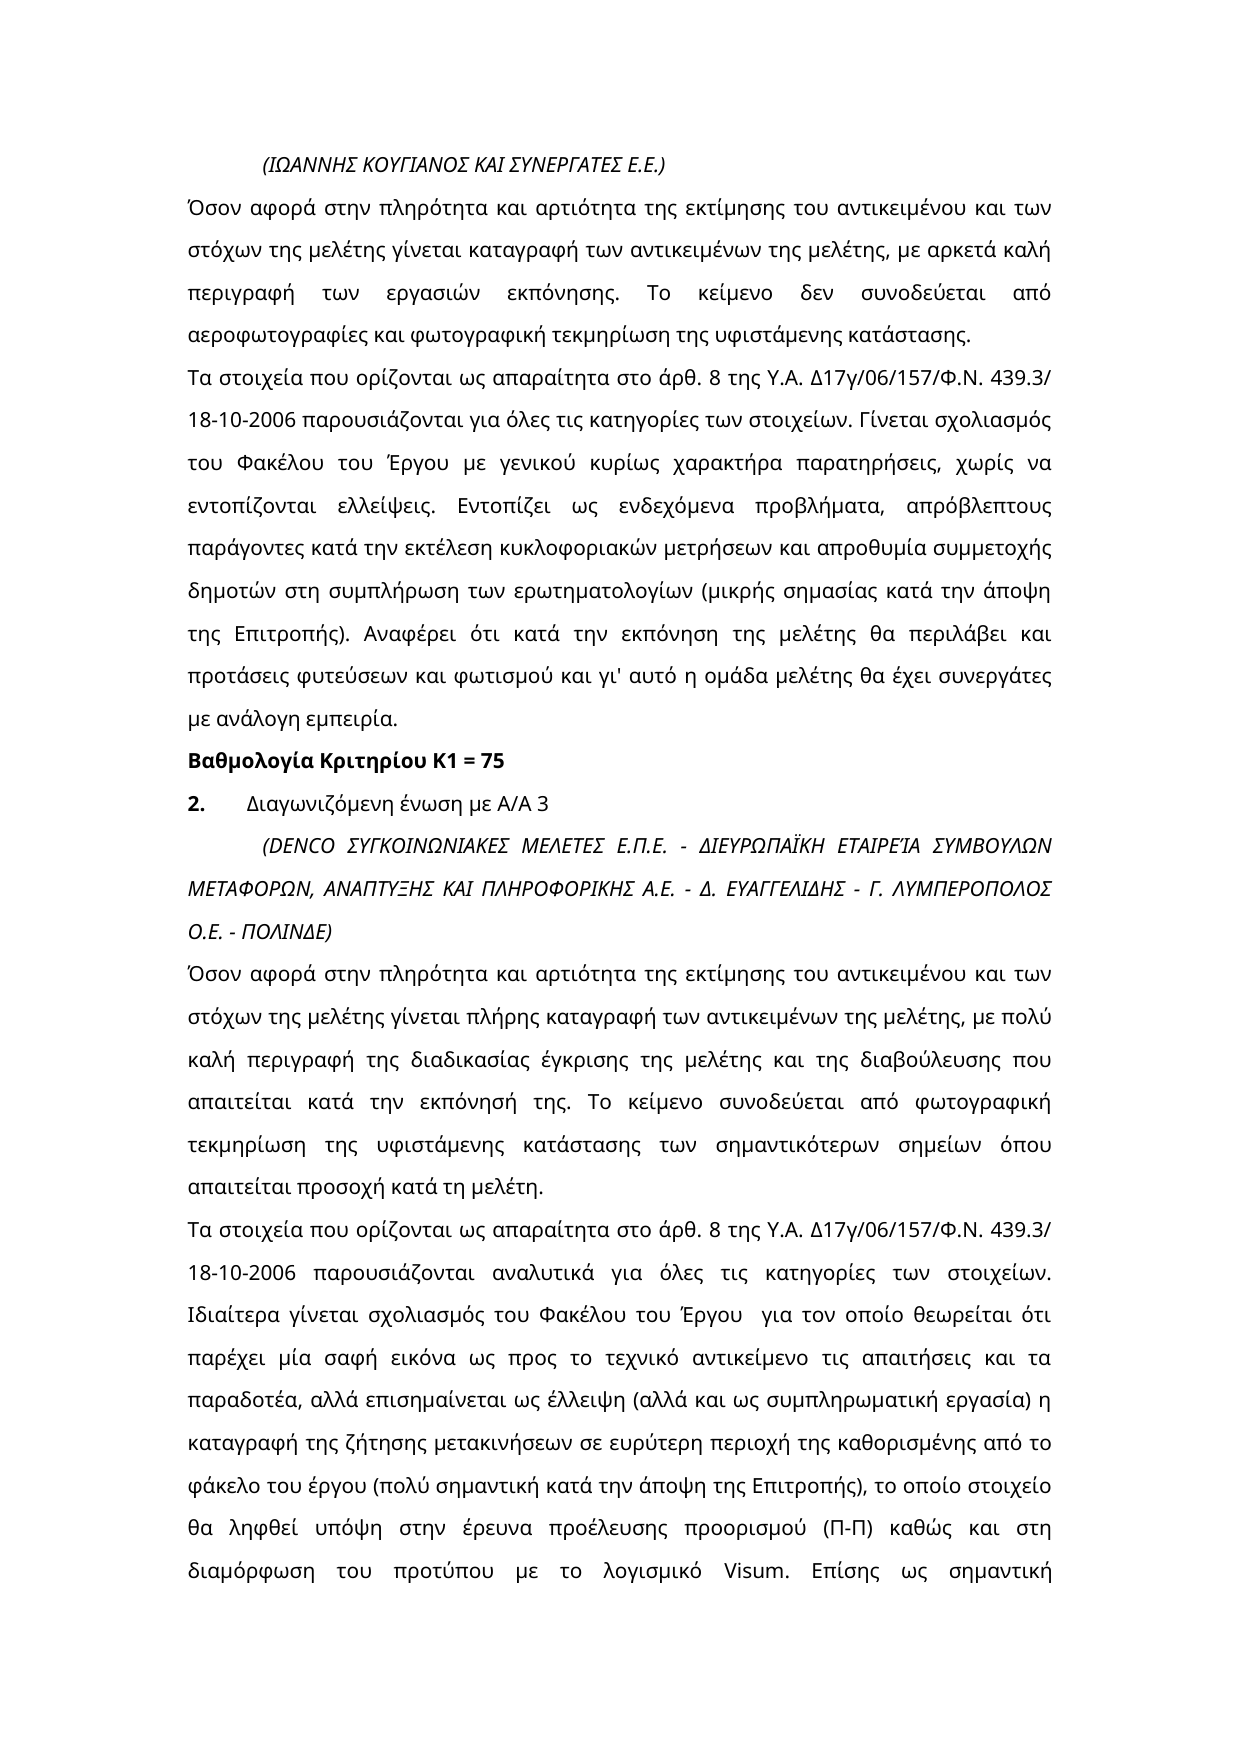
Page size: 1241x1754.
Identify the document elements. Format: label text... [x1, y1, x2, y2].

text (DENCO ΣΥΓΚΟΙΝΩΝΙΑΚΕΣ ΜΕΛΕΤΕΣ Ε.Π.Ε. - ΔΙΕΥΡΩΠΑΪΚΗ ΕΤΑΙΡΕΊΑ ΣΥΜΒΟΥΛΩΝ ΜΕΤΑΦΟΡΩΝ, ΑΝΑΠΤΥΞΗΣ ΚΑΙ ΠΛΗΡΟΦΟΡΙΚΗΣ Α.Ε. - Δ. ΕΥΑΓΓΕΛΙΔΗΣ - Γ. ΛΥΜΠΕΡΟΠΟΛΟΣ Ο.Ε. - ΠΟΛΙΝΔΕ) [187, 832, 1053, 945]
text Όσον αφορά στην πληρότητα και αρτιότητα της εκτίμησης του αντικειμένου και των στόχων της μελέτης γίνεται καταγραφή των αντικειμένων της μελέτης, με αρκετά καλή περιγραφή των εργασιών εκπόνησης. Το κείμενο δεν συνοδεύεται από αεροφωτογραφίες και φωτογραφική τεκμηρίωση της υφιστάμενης κατάστασης. [187, 193, 1053, 349]
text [187, 1215, 1053, 1584]
text Βαθμολογία Κριτηρίου Κ1 = 75 [187, 746, 1053, 775]
text Όσον αφορά στην πληρότητα και αρτιότητα της εκτίμησης του αντικειμένου και των στόχων της μελέτης γίνεται πλήρης καταγραφή των αντικειμένων της μελέτης, με πολύ καλή περιγραφή της διαδικασίας έγκρισης της μελέτης και της διαβούλευσης που απαιτείται κατά την εκπόνησή της. Το κείμενο συνοδεύεται από φωτογραφική τεκμηρίωση της υφιστάμενης κατάστασης των σημαντικότερων σημείων όπου απαιτείται προσοχή κατά τη μελέτη. [187, 959, 1053, 1201]
text 2. Διαγωνιζόμενη ένωση με Α/Α 3 [187, 789, 1053, 817]
text Τα στοιχεία που ορίζονται ως απαραίτητα στο άρθ. 8 της Υ.Α. Δ17γ/06/157/Φ.Ν. 439.3/ 18-10-2006 παρουσιάζονται για όλες τις κατηγορίες των στοιχείων. Γίνεται σχολιασμός του Φακέλου του Έργου με γενικού κυρίως χαρακτήρα παρατηρήσεις, χωρίς να εντοπίζονται ελλείψεις. Εντοπίζει ως ενδεχόμενα προβλήματα, απρόβλεπτους παράγοντες κατά την εκτέλεση κυκλοφοριακών μετρήσεων και απροθυμία συμμετοχής δημοτών στη συμπλήρωση των ερωτηματολογίων (μικρής σημασίας κατά την άποψη της Επιτροπής). Αναφέρει ότι κατά την εκπόνηση της μελέτης θα περιλάβει και προτάσεις φυτεύσεων και φωτισμού και γι' αυτό η ομάδα μελέτης θα έχει συνεργάτες με ανάλογη εμπειρία. [187, 363, 1053, 732]
text (ΙΩΑΝΝΗΣ ΚΟΥΓΙΑΝΟΣ ΚΑΙ ΣΥΝΕΡΓΑΤΕΣ Ε.Ε.) [187, 150, 1053, 178]
